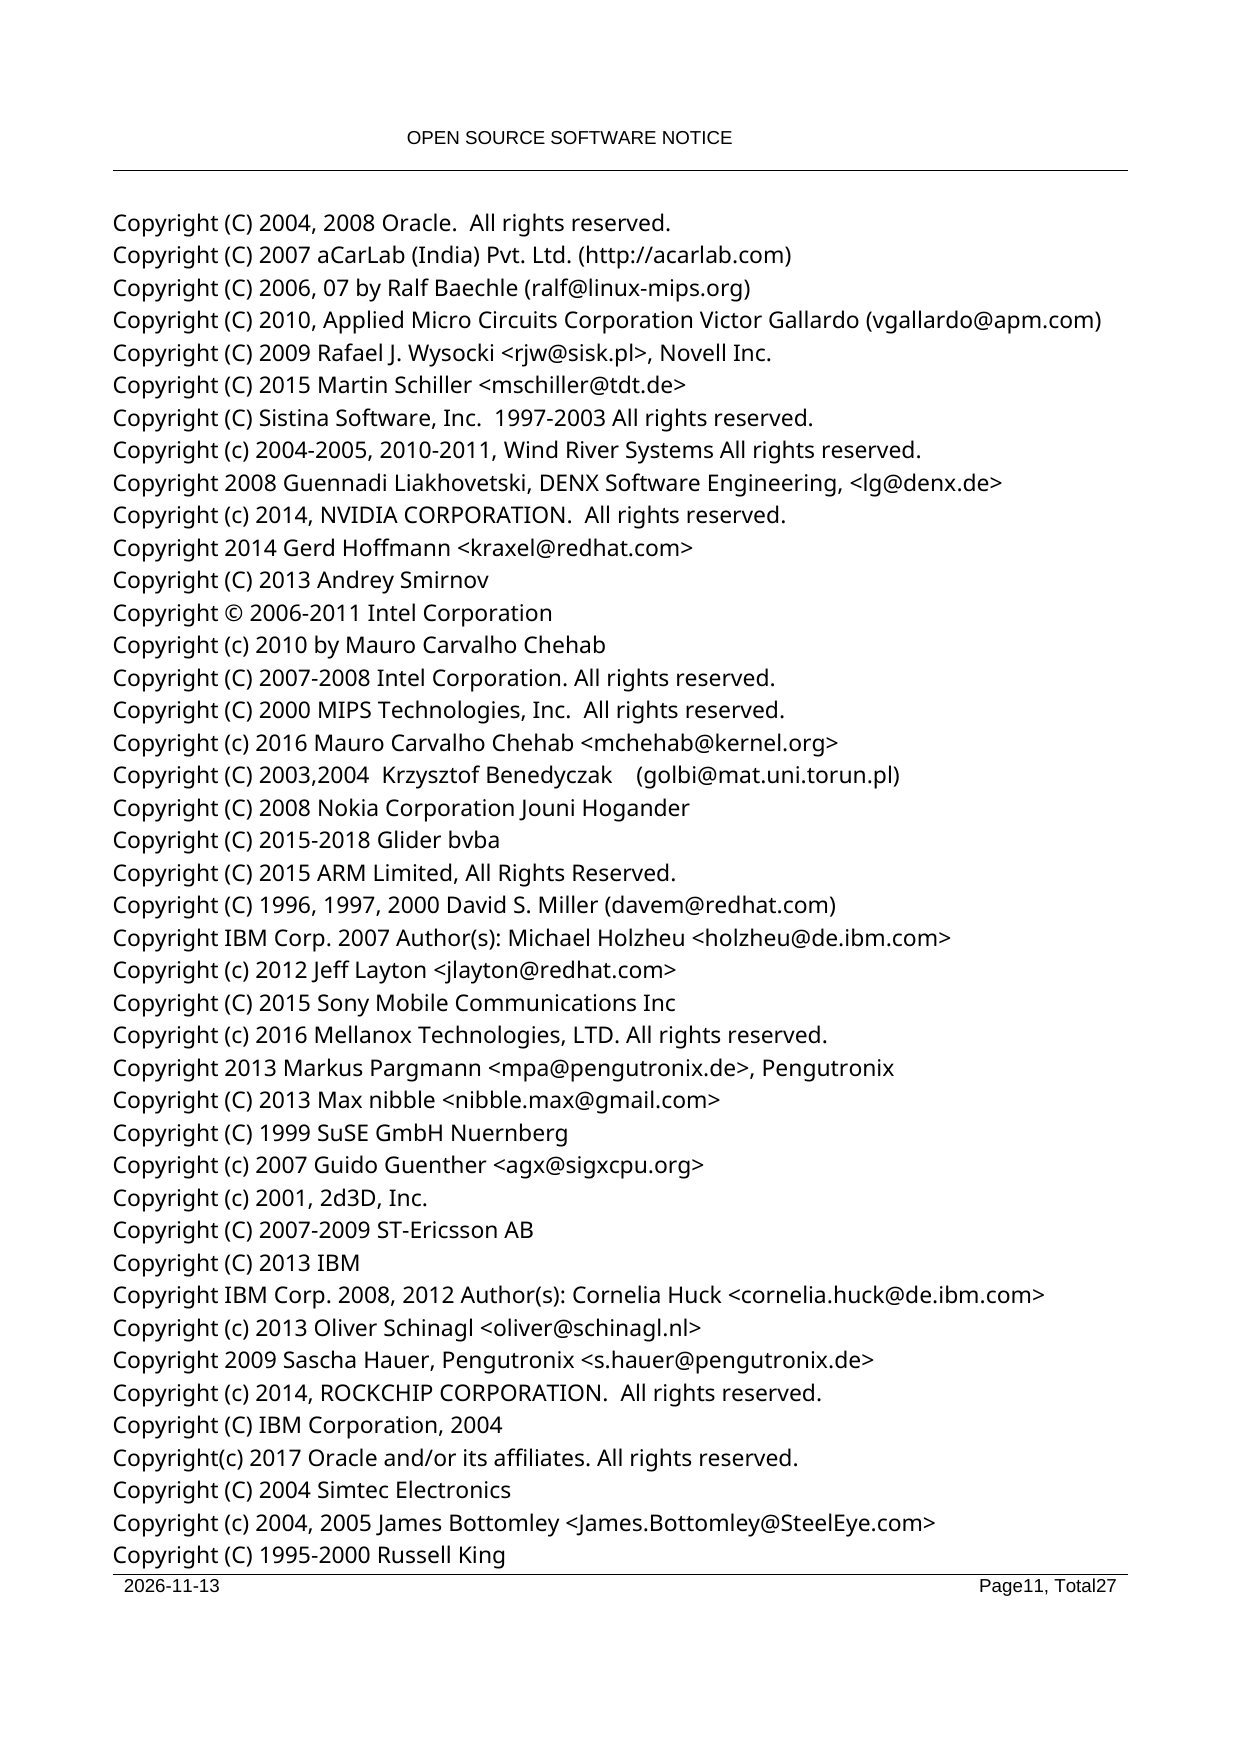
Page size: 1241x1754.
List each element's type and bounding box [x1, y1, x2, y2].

text [112, 206, 1128, 1571]
